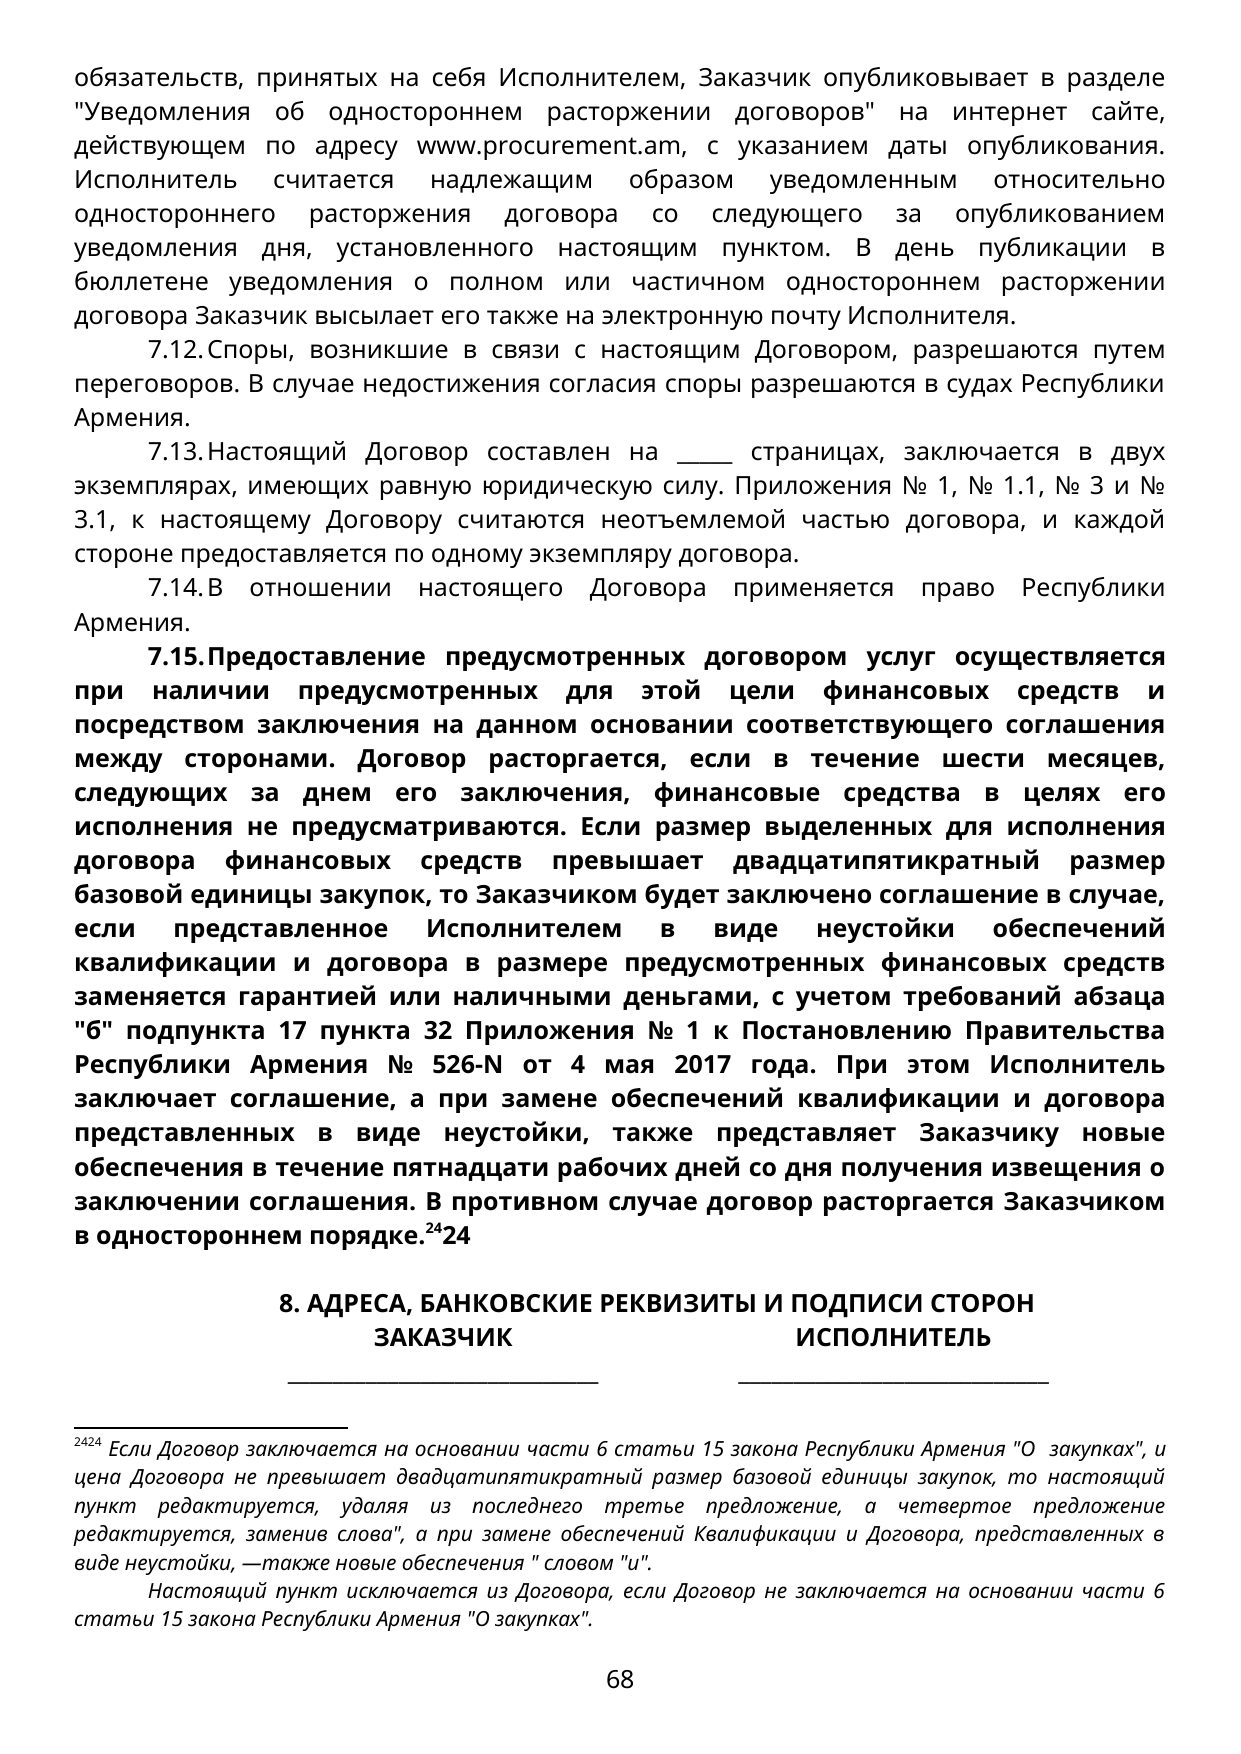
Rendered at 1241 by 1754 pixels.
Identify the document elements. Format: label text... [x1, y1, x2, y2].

text 7.14. В отношении настоящего Договора применяется право Республики Армения. [74, 570, 1166, 638]
text 8. АДРЕСА, БАНКОВСКИЕ РЕКВИЗИТЫ И ПОДПИСИ СТОРОН [74, 1285, 1166, 1319]
text 7.12. Споры, возникшие в связи с настоящим Договором, разрешаются путем переговоров. В случае недостижения согласия споры разрешаются в судах Республики Армения. [74, 332, 1166, 434]
text 7.15. Предоставление предусмотренных договором услуг осуществляется при наличии предусмотренных для этой цели финансовых средств и посредством заключения на данном основании соответствующего соглашения между сторонами. Договор расторгается, если в течение шести месяцев, следующих за днем его заключения, финансовые средства в целях его исполнения не предусматриваются. Если размер выделенных для исполнения договора финансовых средств превышает двадцатипятикратный размер базовой единицы закупок, то Заказчиком будет заключенo соглашение в случае, если представленное Исполнителем в виде неустойки обеспечений квалификации и договора в размере предусмотренных финансовых средств заменяется гарантией или наличными деньгами, с учетом требований абзаца "б" подпункта 17 пункта 32 Приложения № 1 к Постановлению Правительства Республики Армения № 526-N от 4 мая 2017 года. При этом Исполнитель заключает соглашение, а при замене обеспечений квалификации и договора представленных в виде неустойки, также представляет Заказчику новые обеспечения в течение пятнадцати рабочих дней со дня получения извещения о заключении соглашения. В противном случае договор расторгается Заказчиком в одностороннем порядке.24 [74, 638, 1166, 1251]
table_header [170, 1320, 642, 1388]
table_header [642, 1320, 1071, 1388]
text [74, 59, 1166, 332]
text 7.13. Настоящий Договор составлен на _____ страницах, заключается в двух экземплярах, имеющих равную юридическую силу. Приложения № 1, № 1.1, № 3 и № 3.1, к настоящему Договору считаются неотъемлемой частью договора, и каждой стороне предоставляется по одному экземпляру договора. [74, 434, 1166, 570]
